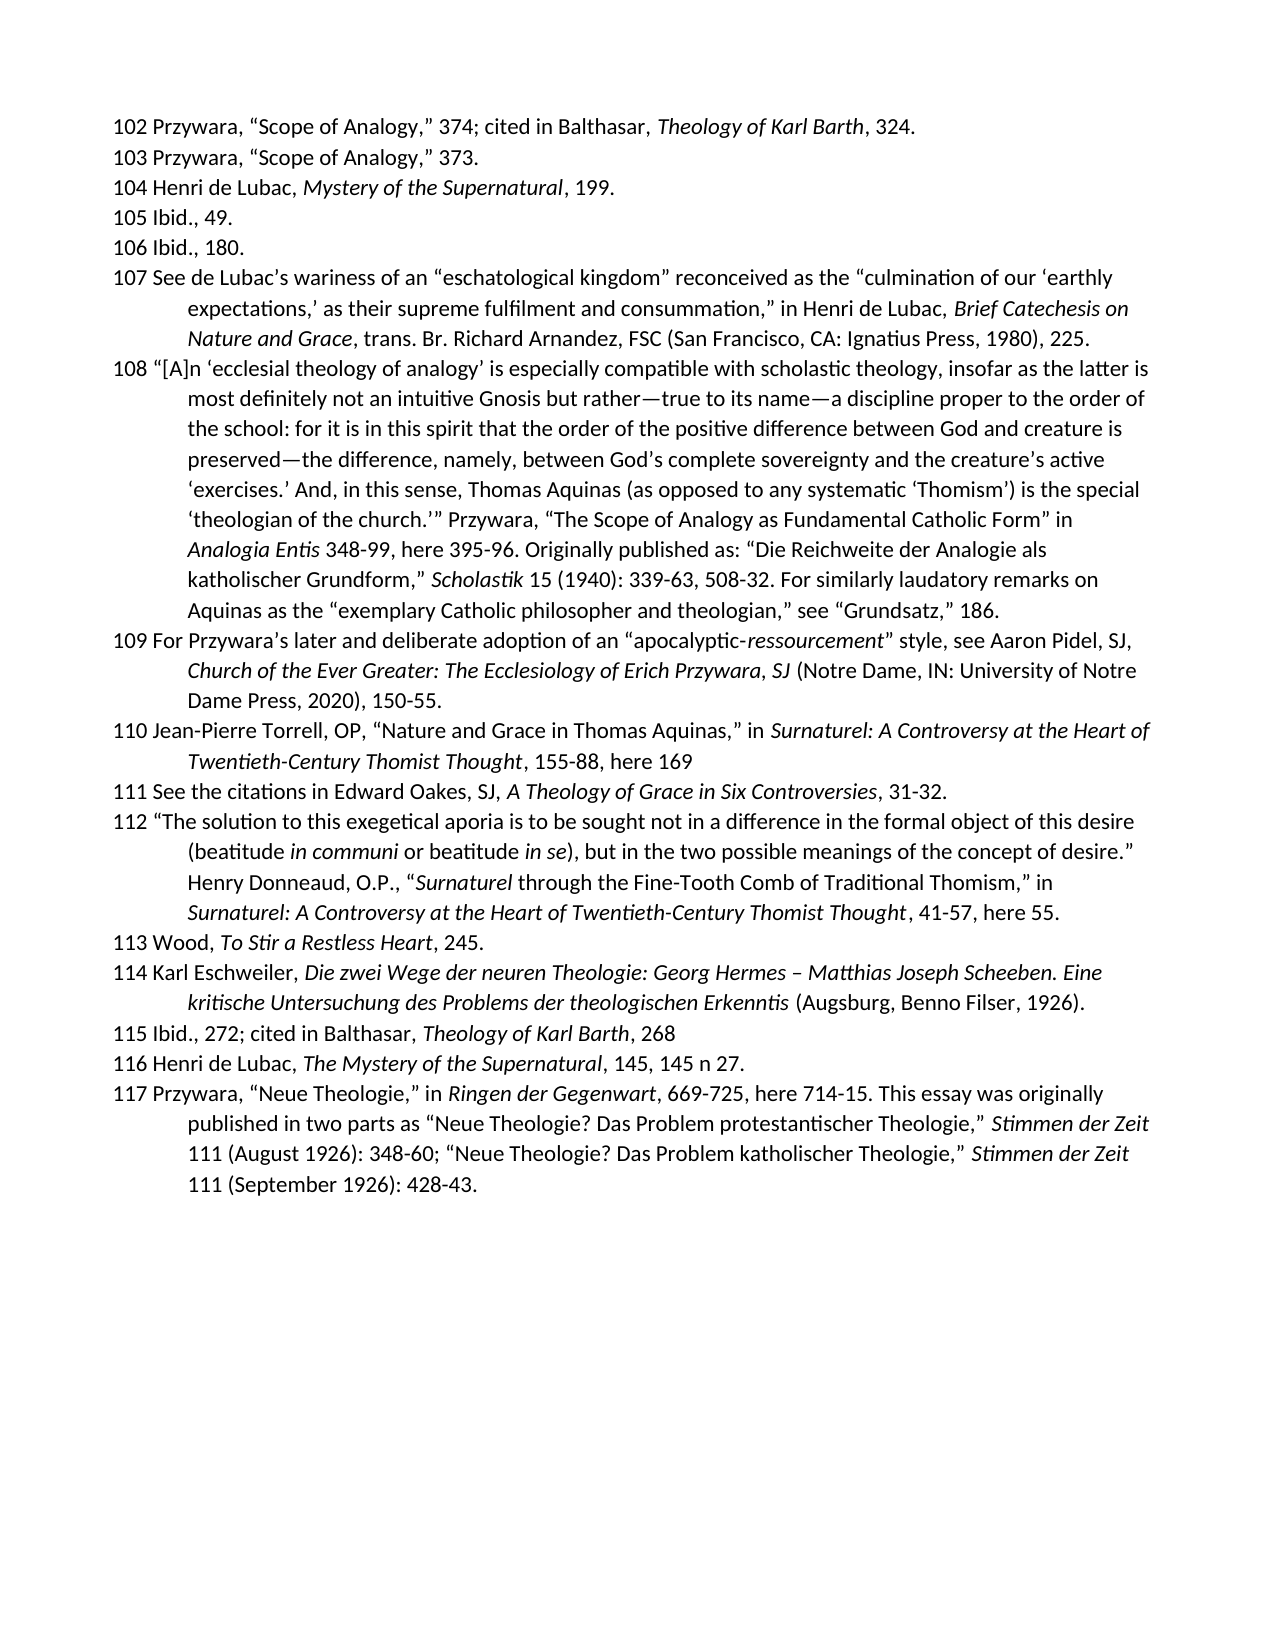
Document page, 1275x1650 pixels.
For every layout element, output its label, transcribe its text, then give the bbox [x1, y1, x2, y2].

text 111 See the citations in Edward Oakes, SJ, A Theology of Grace in Six Controversies, 31-32. [112, 777, 1162, 805]
text 109 For Przywara’s later and deliberate adoption of an “apocalyptic-ressourcement” style, see Aaron Pidel, SJ, Church of the Ever Greater: The Ecclesiology of Erich Przywara, SJ (Notre Dame, IN: University of Notre Dame Press, 2020), 150-55. [112, 626, 1162, 714]
text 102 Przywara, “Scope of Analogy,” 374; cited in Balthasar, Theology of Karl Barth, 324. [112, 112, 1162, 141]
text 112 “The solution to this exegetical aporia is to be sought not in a difference in the formal object of this desire (beatitude in communi or beatitude in se), but in the two possible meanings of the concept of desire.” Henry Donneaud, O.P., “Surnaturel through the Fine-Tooth Comb of Traditional Thomism,” in Surnaturel: A Controversy at the Heart of Twentieth-Century Thomist Thought, 41-57, here 55. [112, 807, 1162, 926]
text 106 Ibid., 180. [112, 233, 1162, 261]
text 104 Henri de Lubac, Mystery of the Supernatural, 199. [112, 173, 1162, 201]
text 114 Karl Eschweiler, Die zwei Wege der neuren Theologie: Georg Hermes – Matthias Joseph Scheeben. Eine kritische Untersuchung des Problems der theologischen Erkenntis (Augsburg, Benno Filser, 1926). [112, 958, 1162, 1017]
text 103 Przywara, “Scope of Analogy,” 373. [112, 143, 1162, 171]
text 116 Henri de Lubac, The Mystery of the Supernatural, 145, 145 n 27. [112, 1049, 1162, 1077]
text 107 See de Lubac’s wariness of an “eschatological kingdom” reconceived as the “culmination of our ‘earthly expectations,’ as their supreme fulfilment and consummation,” in Henri de Lubac, Brief Catechesis on Nature and Grace, trans. Br. Richard Arnandez, FSC (San Francisco, CA: Ignatius Press, 1980), 225. [112, 263, 1162, 352]
text 115 Ibid., 272; cited in Balthasar, Theology of Karl Barth, 268 [112, 1019, 1162, 1047]
text 113 Wood, To Stir a Restless Heart, 245. [112, 928, 1162, 956]
text 108 “[A]n ‘ecclesial theology of analogy’ is especially compatible with scholastic theology, insofar as the latter is most definitely not an intuitive Gnosis but rather—true to its name—a discipline proper to the order of the school: for it is in this spirit that the order of the positive difference between God and creature is preserved—the difference, namely, between God’s complete sovereignty and the creature’s active ‘exercises.’ And, in this sense, Thomas Aquinas (as opposed to any systematic ‘Thomism’) is the special ‘theologian of the church.’” Przywara, “The Scope of Analogy as Fundamental Catholic Form” in Analogia Entis 348-99, here 395-96. Originally published as: “Die Reichweite der Analogie als katholischer Grundform,” Scholastik 15 (1940): 339-63, 508-32. For similarly laudatory remarks on Aquinas as the “exemplary Catholic philosopher and theologian,” see “Grundsatz,” 186. [112, 354, 1162, 624]
text 117 Przywara, “Neue Theologie,” in Ringen der Gegenwart, 669-725, here 714-15. This essay was originally published in two parts as “Neue Theologie? Das Problem protestantischer Theologie,” Stimmen der Zeit 111 (August 1926): 348-60; “Neue Theologie? Das Problem katholischer Theologie,” Stimmen der Zeit 111 (September 1926): 428-43. [112, 1079, 1162, 1198]
text 105 Ibid., 49. [112, 203, 1162, 231]
text 110 Jean-Pierre Torrell, OP, “Nature and Grace in Thomas Aquinas,” in Surnaturel: A Controversy at the Heart of Twentieth-Century Thomist Thought, 155-88, here 169 [112, 717, 1162, 775]
